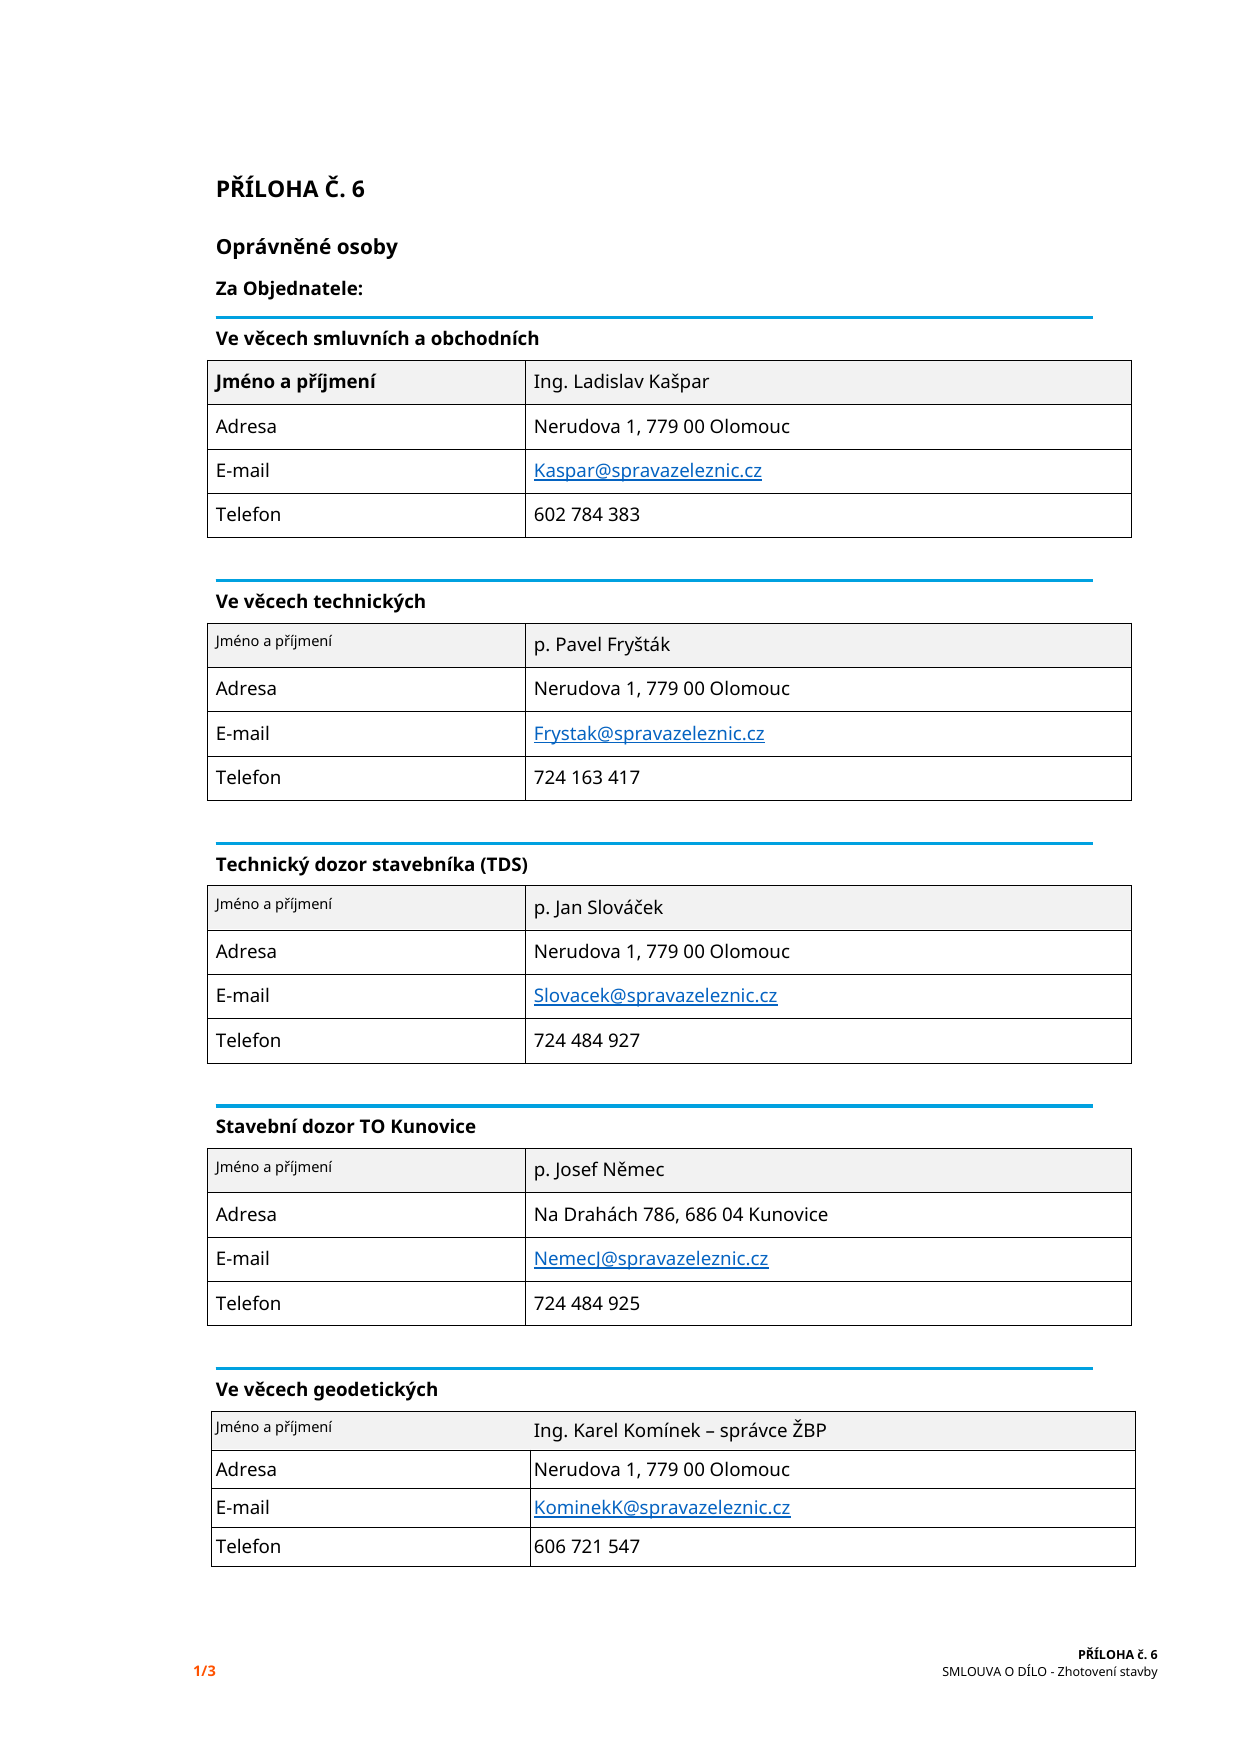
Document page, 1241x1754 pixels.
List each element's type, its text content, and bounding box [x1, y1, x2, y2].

text Za Objednatele: [216, 276, 1093, 301]
table_cell E-mail [208, 1238, 525, 1281]
table_cell E-mail [208, 450, 525, 493]
table_cell 724 163 417 [526, 757, 1131, 800]
table_cell Telefon [208, 757, 525, 800]
table_header Jméno a příjmení [208, 624, 525, 667]
table_cell Adresa [208, 931, 525, 974]
table_header Ing. Karel Komínek – správce ŽBP [530, 1412, 1135, 1449]
table_cell Frystak@spravazeleznic.cz [526, 712, 1131, 756]
table_cell 724 484 925 [526, 1282, 1131, 1325]
text Ve věcech geodetických [216, 1370, 1093, 1402]
table_cell 602 784 383 [526, 494, 1131, 537]
table_cell Nerudova 1, 779 00 Olomouc [531, 1451, 1135, 1488]
text Ve věcech technických [216, 582, 1093, 614]
table_header p. Josef Němec [526, 1149, 1131, 1192]
table_cell Adresa [208, 405, 525, 448]
text Technický dozor stavebníka (TDS) [216, 845, 1093, 876]
table_cell Adresa [208, 1193, 525, 1237]
table_header p. Pavel Fryšták [526, 624, 1131, 667]
table_cell E-mail [208, 712, 525, 756]
table_header Jméno a příjmení [212, 1412, 530, 1449]
table_header Ing. Ladislav Kašpar [526, 361, 1131, 404]
table_cell NemecJ@spravazeleznic.cz [526, 1238, 1131, 1281]
table_cell Telefon [208, 1282, 525, 1325]
table_header Jméno a příjmení [208, 1149, 525, 1192]
text Příloha č. 6 [216, 172, 1093, 204]
table_cell Telefon [208, 494, 525, 537]
table_cell Telefon [212, 1528, 530, 1566]
table_header Jméno a příjmení [208, 361, 525, 404]
table_cell Adresa [208, 668, 525, 711]
text Ve věcech smluvních a obchodních [216, 319, 1093, 351]
table_cell 606 721 547 [531, 1528, 1135, 1566]
text Oprávněné osoby [216, 232, 1093, 260]
table_header Jméno a příjmení [208, 886, 525, 929]
table_header p. Jan Slováček [526, 886, 1131, 929]
table_cell E-mail [212, 1489, 530, 1527]
table_cell Adresa [212, 1451, 530, 1488]
table_cell KominekK@spravazeleznic.cz [531, 1489, 1135, 1527]
table_cell Na Drahách 786, 686 04 Kunovice [526, 1193, 1131, 1237]
table_cell Kaspar@spravazeleznic.cz [526, 450, 1131, 493]
table_cell Nerudova 1, 779 00 Olomouc [526, 931, 1131, 974]
table_cell Nerudova 1, 779 00 Olomouc [526, 405, 1131, 448]
text Stavební dozor TO Kunovice [216, 1108, 1093, 1139]
table_cell Telefon [208, 1019, 525, 1063]
table_cell E-mail [208, 975, 525, 1018]
table_cell 724 484 927 [526, 1019, 1131, 1063]
table_cell Slovacek@spravazeleznic.cz [526, 975, 1131, 1018]
table_cell Nerudova 1, 779 00 Olomouc [526, 668, 1131, 711]
